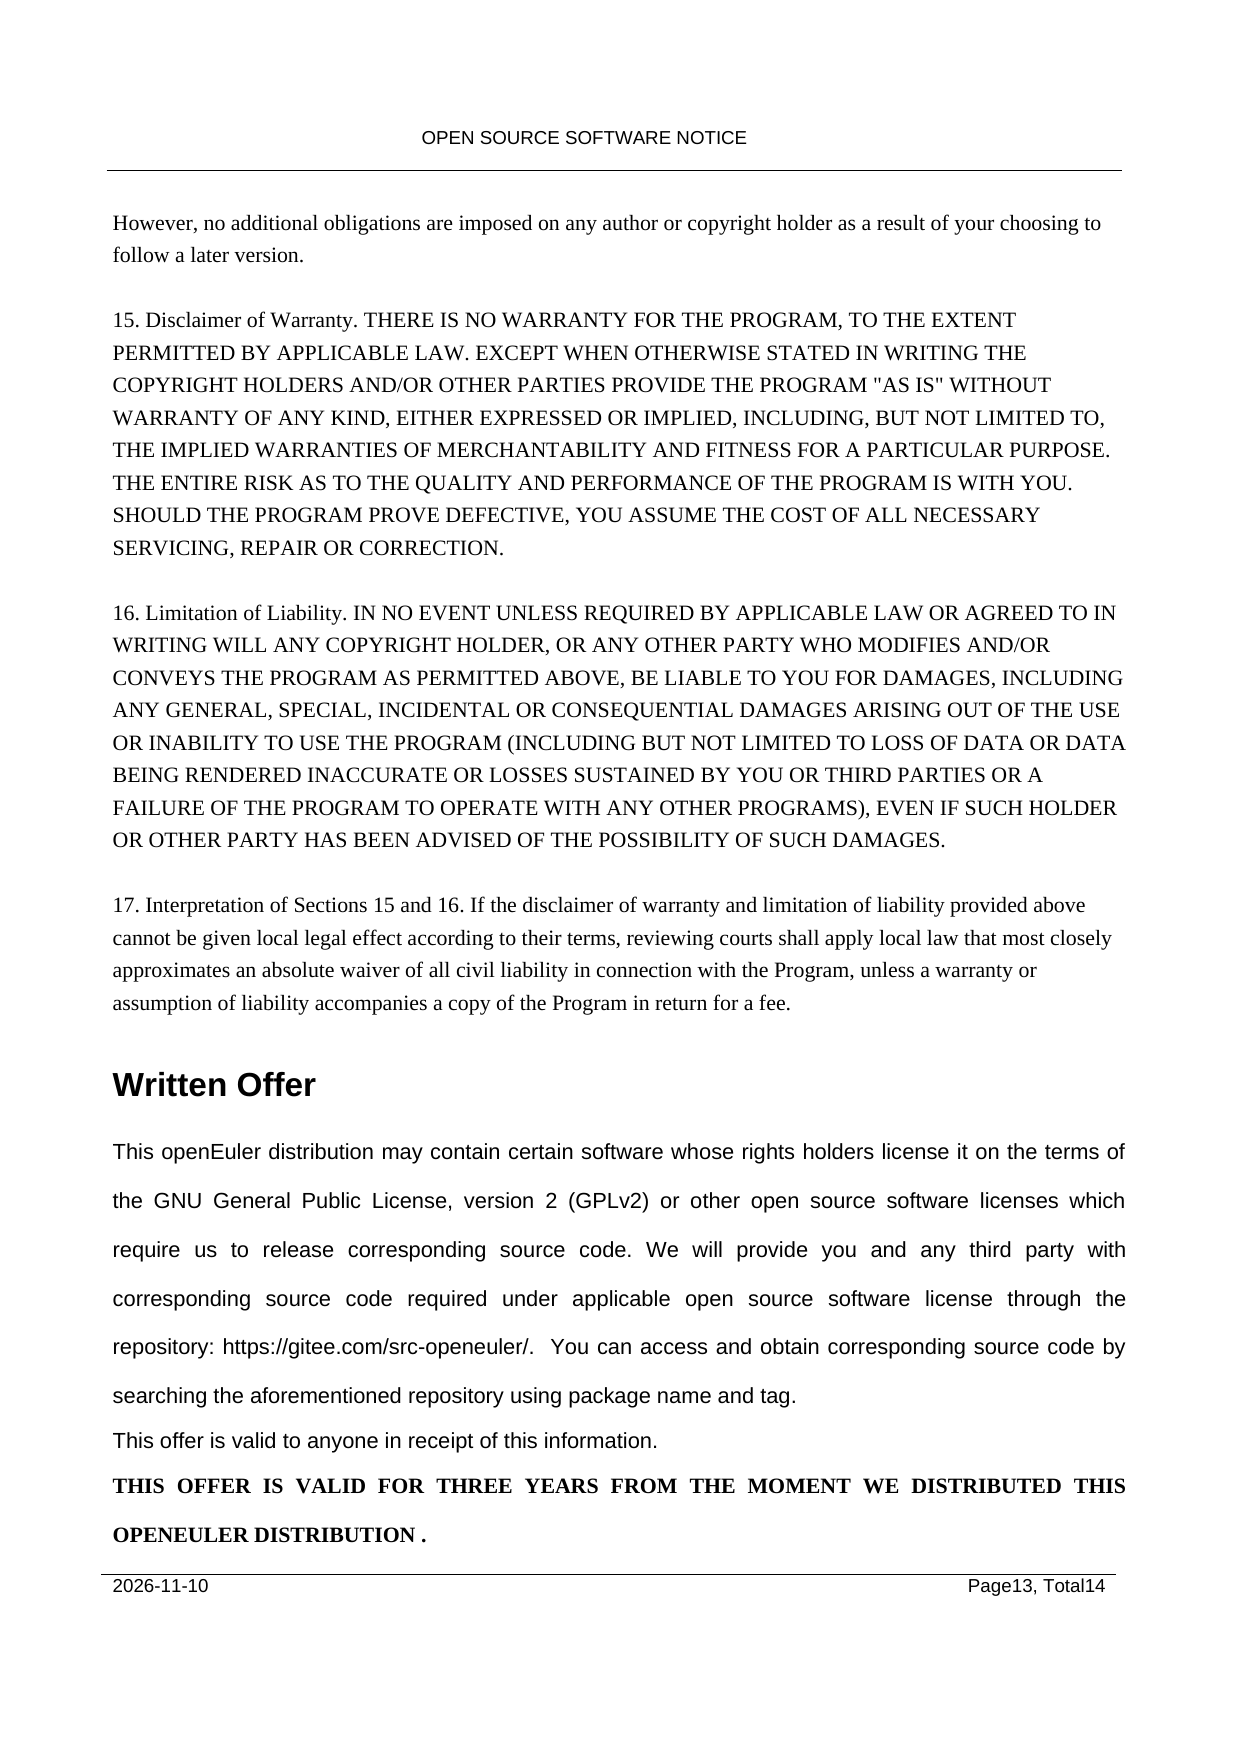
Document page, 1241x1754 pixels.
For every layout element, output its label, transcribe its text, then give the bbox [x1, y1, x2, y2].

text Written Offer [112, 1051, 1128, 1116]
text This offer is valid to anyone in receipt of this information. [112, 1424, 1128, 1457]
text This openEuler distribution may contain certain software whose rights holders license it on the terms of the GNU General Public License, version 2 (GPLv2) or other open source software licenses which require us to release corresponding source code. We will provide you and any third party with corresponding source code required under applicable open source software license through the repository: https://gitee.com/src-openeuler/. You can access and obtain corresponding source code by searching the aforementioned repository using package name and tag. [112, 1136, 1128, 1412]
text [112, 206, 1128, 1051]
text THIS OFFER IS VALID FOR THREE YEARS FROM THE MOMENT WE DISTRIBUTED THIS OPENEULER DISTRIBUTION . [112, 1469, 1128, 1551]
